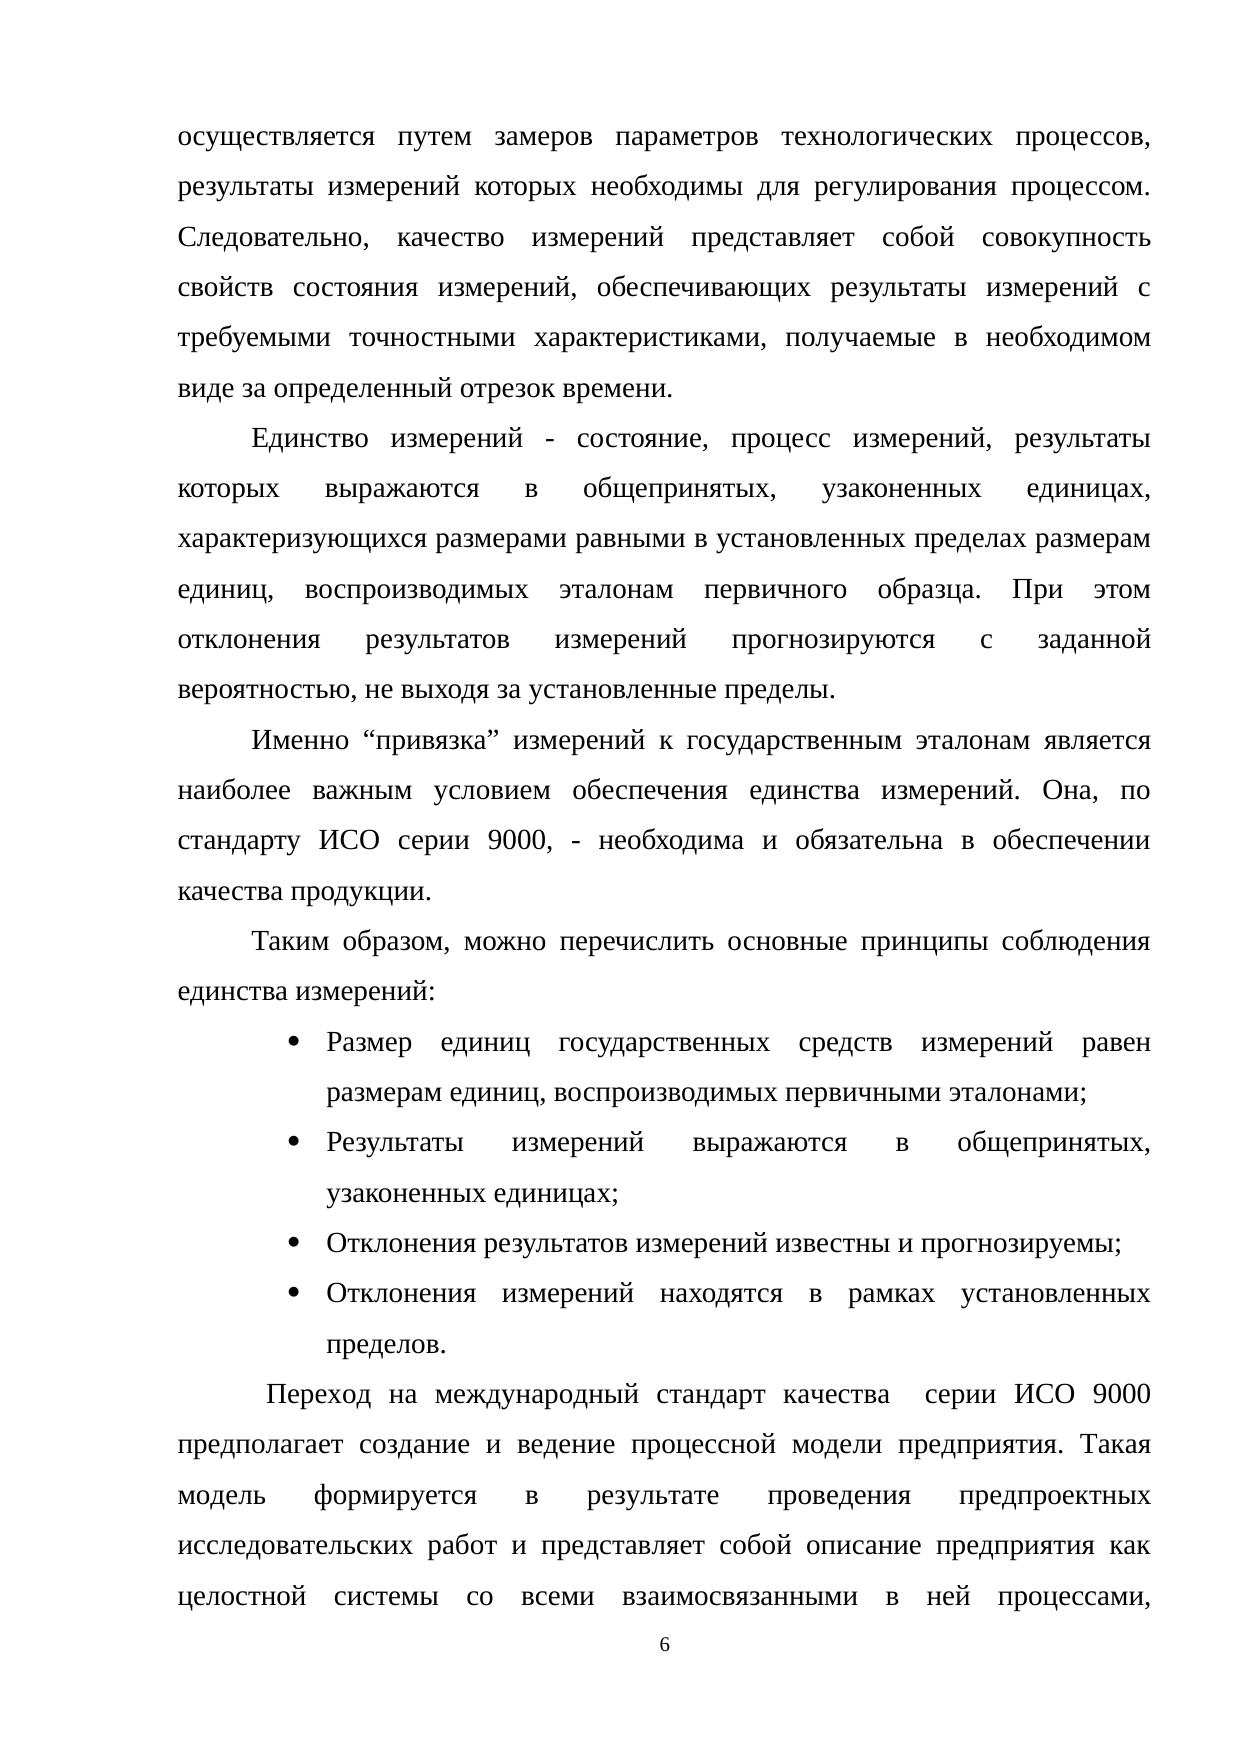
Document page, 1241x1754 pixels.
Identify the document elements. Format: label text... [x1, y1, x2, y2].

text Таким образом, можно перечислить основные принципы соблюдения единства измерений: [177, 923, 1152, 1007]
list Отклонения результатов измерений известны и прогнозируемы; [288, 1225, 1152, 1259]
list Результаты измерений выражаются в общепринятых, узаконенных единицах; [288, 1124, 1152, 1208]
text Именно “привязка” измерений к государственным эталонам является наиболее важным условием обеспечения единства измерений. Она, по стандарту ИСО серии 9000, - необходима и обязательна в обеспечении качества продукции. [177, 722, 1152, 906]
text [177, 118, 1152, 403]
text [177, 1376, 1152, 1611]
text Единство измерений - состояние, процесс измерений, результаты которых выражаются в общепринятых, узаконенных единицах, характеризующихся размерами равными в установленных пределах размерам единиц, воспроизводимых эталонам первичного образца. При этом отклонения результатов измерений прогнозируются с заданной вероятностью, не выходя за установленные пределы. [177, 420, 1152, 705]
list Отклонения измерений находятся в рамках установленных пределов. [288, 1276, 1152, 1359]
list Размер единиц государственных средств измерений равен размерам единиц, воспроизводимых первичными эталонами; [288, 1024, 1152, 1108]
